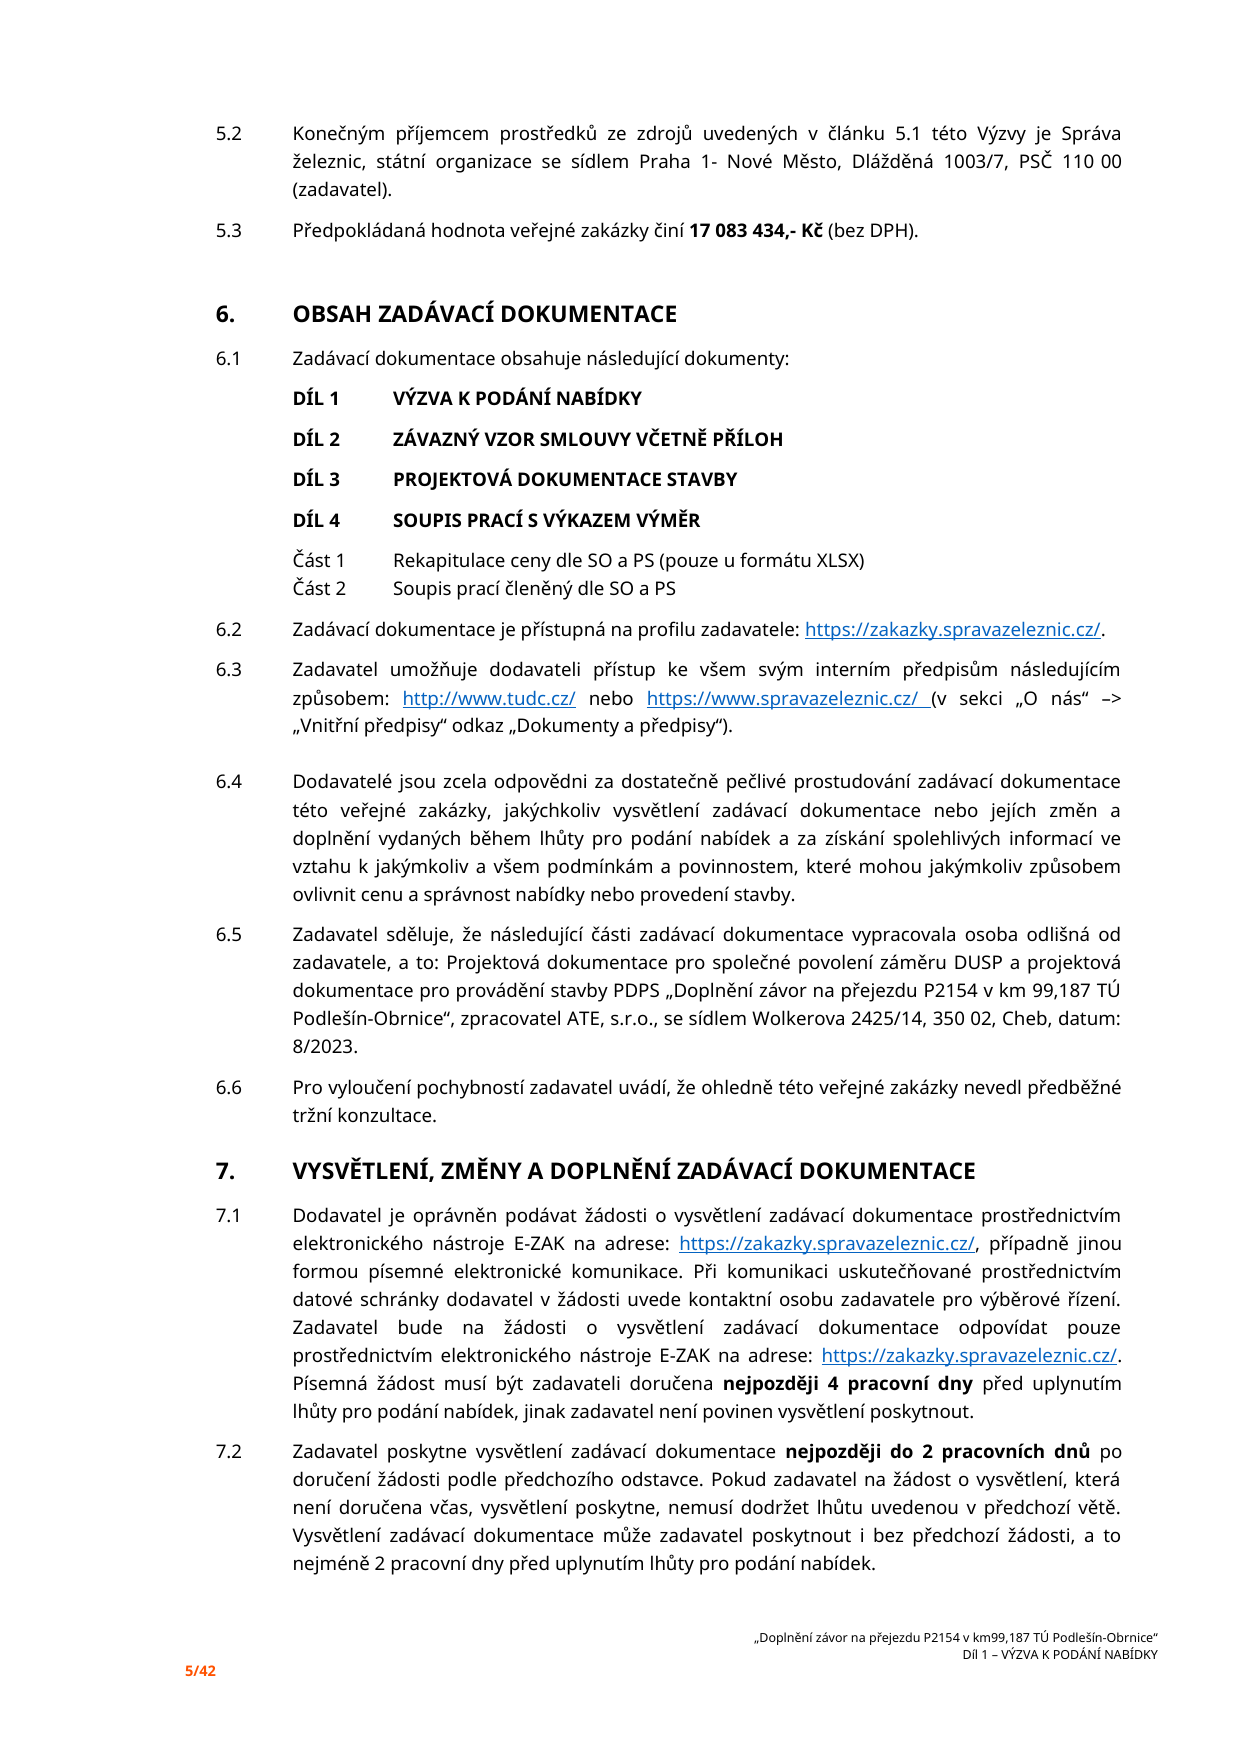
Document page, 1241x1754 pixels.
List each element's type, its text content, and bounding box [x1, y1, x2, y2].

text DÍL 2 ZÁVAZNÝ VZOR SMLOUVY VČETNĚ PŘÍLOH [292, 426, 1122, 452]
text Část 2 Soupis prací členěný dle SO a PS [292, 576, 1122, 601]
text Zadávací dokumentace obsahuje následující dokumenty: [216, 345, 1122, 371]
text DÍL 1 VÝZVA K PODÁNÍ NABÍDKY [292, 386, 1122, 411]
text Předpokládaná hodnota veřejné zakázky činí 17 083 434,- Kč (bez DPH). [216, 217, 1122, 243]
text Konečným příjemcem prostředků ze zdrojů uvedených v článku 5.1 této Výzvy je Správa železnic, státní organizace se sídlem Praha 1- Nové Město, Dlážděná 1003/7, PSČ 110 00 (zadavatel). [216, 121, 1122, 202]
text Dodavatelé jsou zcela odpovědni za dostatečně pečlivé prostudování zadávací dokumentace této veřejné zakázky, jakýchkoliv vysvětlení zadávací dokumentace nebo jejích změn a doplnění vydaných během lhůty pro podání nabídek a za získání spolehlivých informací ve vztahu k jakýmkoliv a všem podmínkám a povinnostem, které mohou jakýmkoliv způsobem ovlivnit cenu a správnost nabídky nebo provedení stavby. [216, 769, 1122, 906]
text OBSAH ZADÁVACÍ DOKUMENTACE [216, 298, 1122, 329]
text Zadávací dokumentace je přístupná na profilu zadavatele: https://zakazky.spravazeleznic.cz/. [216, 616, 1122, 642]
text DÍL 4 SOUPIS PRACÍ S VÝKAZEM VÝMĚR [292, 507, 1122, 533]
text DÍL 3 PROJEKTOVÁ DOKUMENTACE STAVBY [292, 467, 1122, 492]
text Dodavatel je oprávněn podávat žádosti o vysvětlení zadávací dokumentace prostřednictvím elektronického nástroje E-ZAK na adrese: https://zakazky.spravazeleznic.cz/, případně jinou formou písemné elektronické komunikace. Při komunikaci uskutečňované prostřednictvím datové schránky dodavatel v žádosti uvede kontaktní osobu zadavatele pro výběrové řízení. Zadavatel bude na žádosti o vysvětlení zadávací dokumentace odpovídat pouze prostřednictvím elektronického nástroje E-ZAK na adrese: https://zakazky.spravazeleznic.cz/. Písemná žádost musí být zadavateli doručena nejpozději 4 pracovní dny před uplynutím lhůty pro podání nabídek, jinak zadavatel není povinen vysvětlení poskytnout. [216, 1202, 1122, 1424]
text Zadavatel umožňuje dodavateli přístup ke všem svým interním předpisům následujícím způsobem: http://www.tudc.cz/ nebo https://www.spravazeleznic.cz/ (v sekci „O nás“ –> „Vnitřní předpisy“ odkaz „Dokumenty a předpisy“). [216, 657, 1122, 738]
text Pro vyloučení pochybností zadavatel uvádí, že ohledně této veřejné zakázky nevedl předběžné tržní konzultace. [216, 1074, 1122, 1128]
text VYSVĚTLENÍ, ZMĚNY A DOPLNĚNÍ ZADÁVACÍ DOKUMENTACE [216, 1155, 1122, 1186]
text Zadavatel poskytne vysvětlení zadávací dokumentace nejpozději do 2 pracovních dnů po doručení žádosti podle předchozího odstavce. Pokud zadavatel na žádost o vysvětlení, která není doručena včas, vysvětlení poskytne, nemusí dodržet lhůtu uvedenou v předchozí větě. Vysvětlení zadávací dokumentace může zadavatel poskytnout i bez předchozí žádosti, a to nejméně 2 pracovní dny před uplynutím lhůty pro podání nabídek. [216, 1439, 1122, 1576]
text Část 1 Rekapitulace ceny dle SO a PS (pouze u formátu XLSX) [292, 548, 1122, 573]
text Zadavatel sděluje, že následující části zadávací dokumentace vypracovala osoba odlišná od zadavatele, a to: Projektová dokumentace pro společné povolení záměru DUSP a projektová dokumentace pro provádění stavby PDPS „Doplnění závor na přejezdu P2154 v km 99,187 TÚ Podlešín-Obrnice“, zpracovatel ATE, s.r.o., se sídlem Wolkerova 2425/14, 350 02, Cheb, datum: 8/2023. [216, 921, 1122, 1059]
